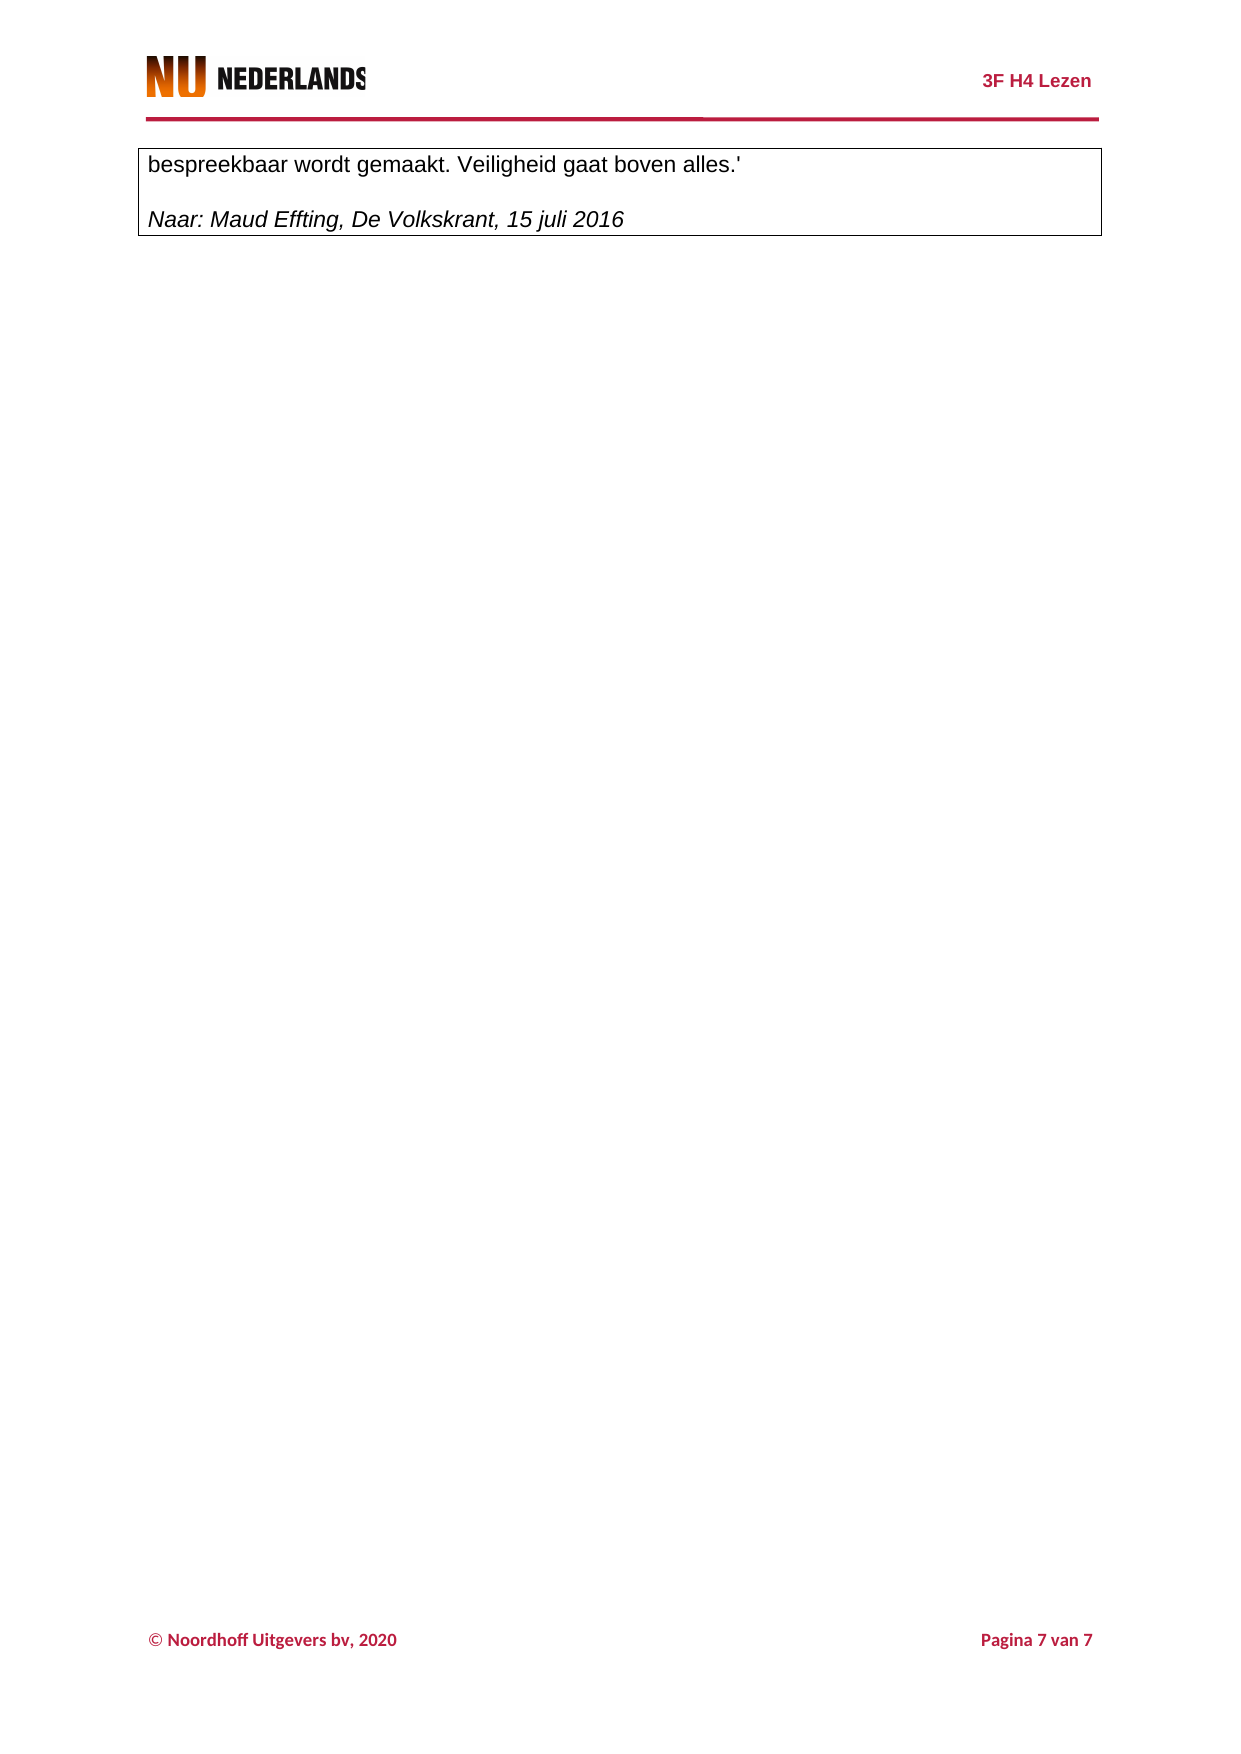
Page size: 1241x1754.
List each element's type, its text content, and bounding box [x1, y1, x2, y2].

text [139, 149, 1101, 177]
picture [146, 56, 366, 97]
text Naar: Maud Effting, De Volkskrant, 15 juli 2016 [139, 203, 1101, 235]
